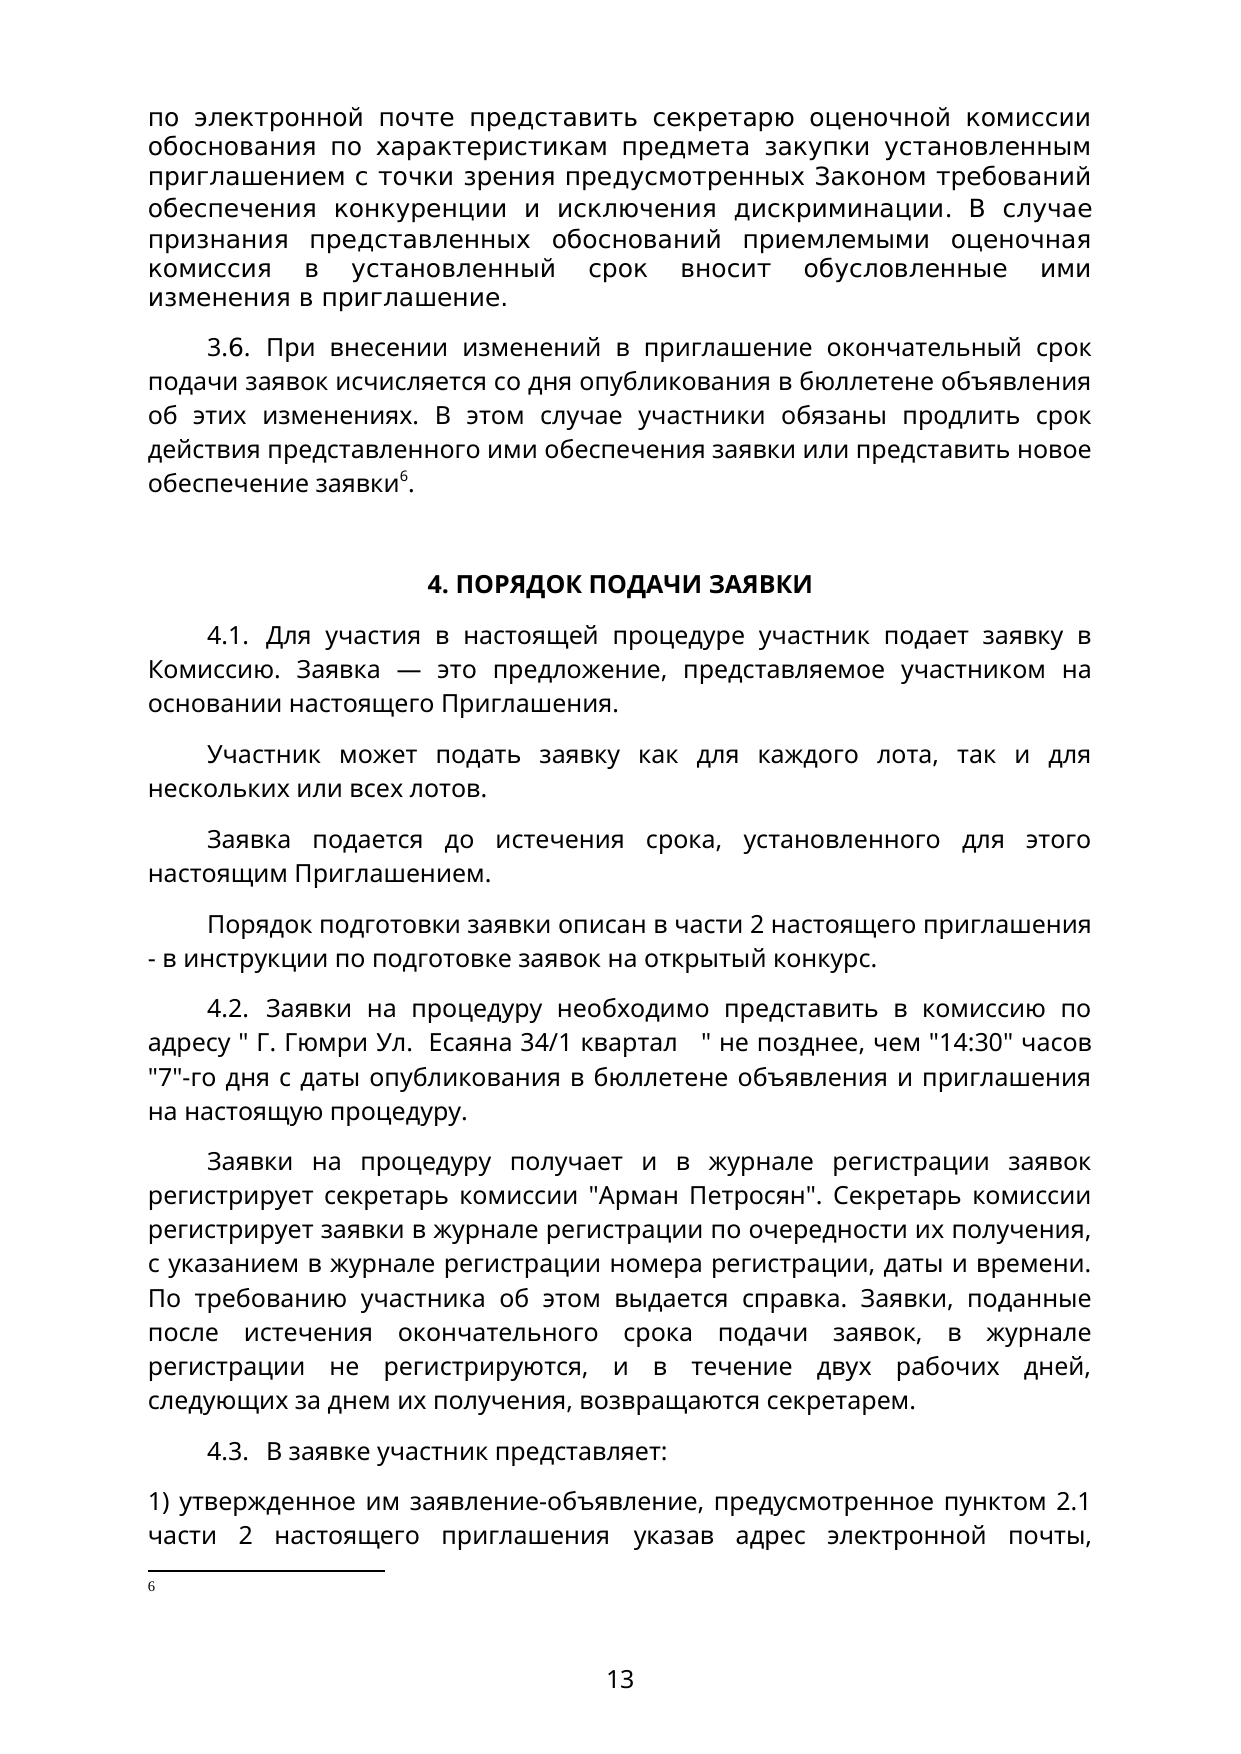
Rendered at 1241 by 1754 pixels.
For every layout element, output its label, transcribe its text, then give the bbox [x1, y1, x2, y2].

text Заявки на процедуру получает и в журнале регистрации заявок регистрирует секретарь комиссии "Арман Петросян". Секретарь комиссии регистрирует заявки в журнале регистрации по очередности их получения, с указанием в журнале регистрации номера регистрации, даты и времени. По требованию участника об этом выдается справка. Заявки, поданные после истечения окончательного срока подачи заявок, в журнале регистрации не регистрируются, и в течение двух рабочих дней, следующих за днем их получения, возвращаются секретарем. [148, 1144, 1092, 1416]
text 4.2. Заявки на процедуру необходимо представить в комиссию по адресу " Г. Гюмри Ул. Есаяна 34/1 квартал " не позднее, чем "14:30" часов "7"-го дня с даты опубликования в бюллетене объявления и приглашения на настоящую процедуру. [148, 991, 1092, 1127]
text 4.1. Для участия в настоящей процедуре участник подает заявку в Комиссию. Заявка — это предложение, представляемое участником на основании настоящего Приглашения. [148, 618, 1092, 720]
text Участник может подать заявку как для каждого лота, так и для нескольких или всех лотов. [148, 737, 1092, 805]
text 4.3. В заявке участник представляет: [148, 1433, 1092, 1467]
text 4. ПОРЯДОК ПОДАЧИ ЗАЯВКИ [148, 567, 1092, 601]
text Порядок подготовки заявки описан в части 2 настоящего приглашения - в инструкции по подготовке заявок на открытый конкурс. [148, 906, 1092, 974]
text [148, 103, 1092, 312]
text 3.6. При внесении изменений в приглашение окончательный срок подачи заявок исчисляется со дня опубликования в бюллетене объявления об этих изменениях. В этом случае участники обязаны продлить срок действия представленного ими обеспечения заявки или представить новое обеспечение заявки6. [148, 329, 1092, 500]
text Заявка подается до истечения срока, установленного для этого настоящим Приглашением. [148, 821, 1092, 889]
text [148, 1484, 1092, 1552]
